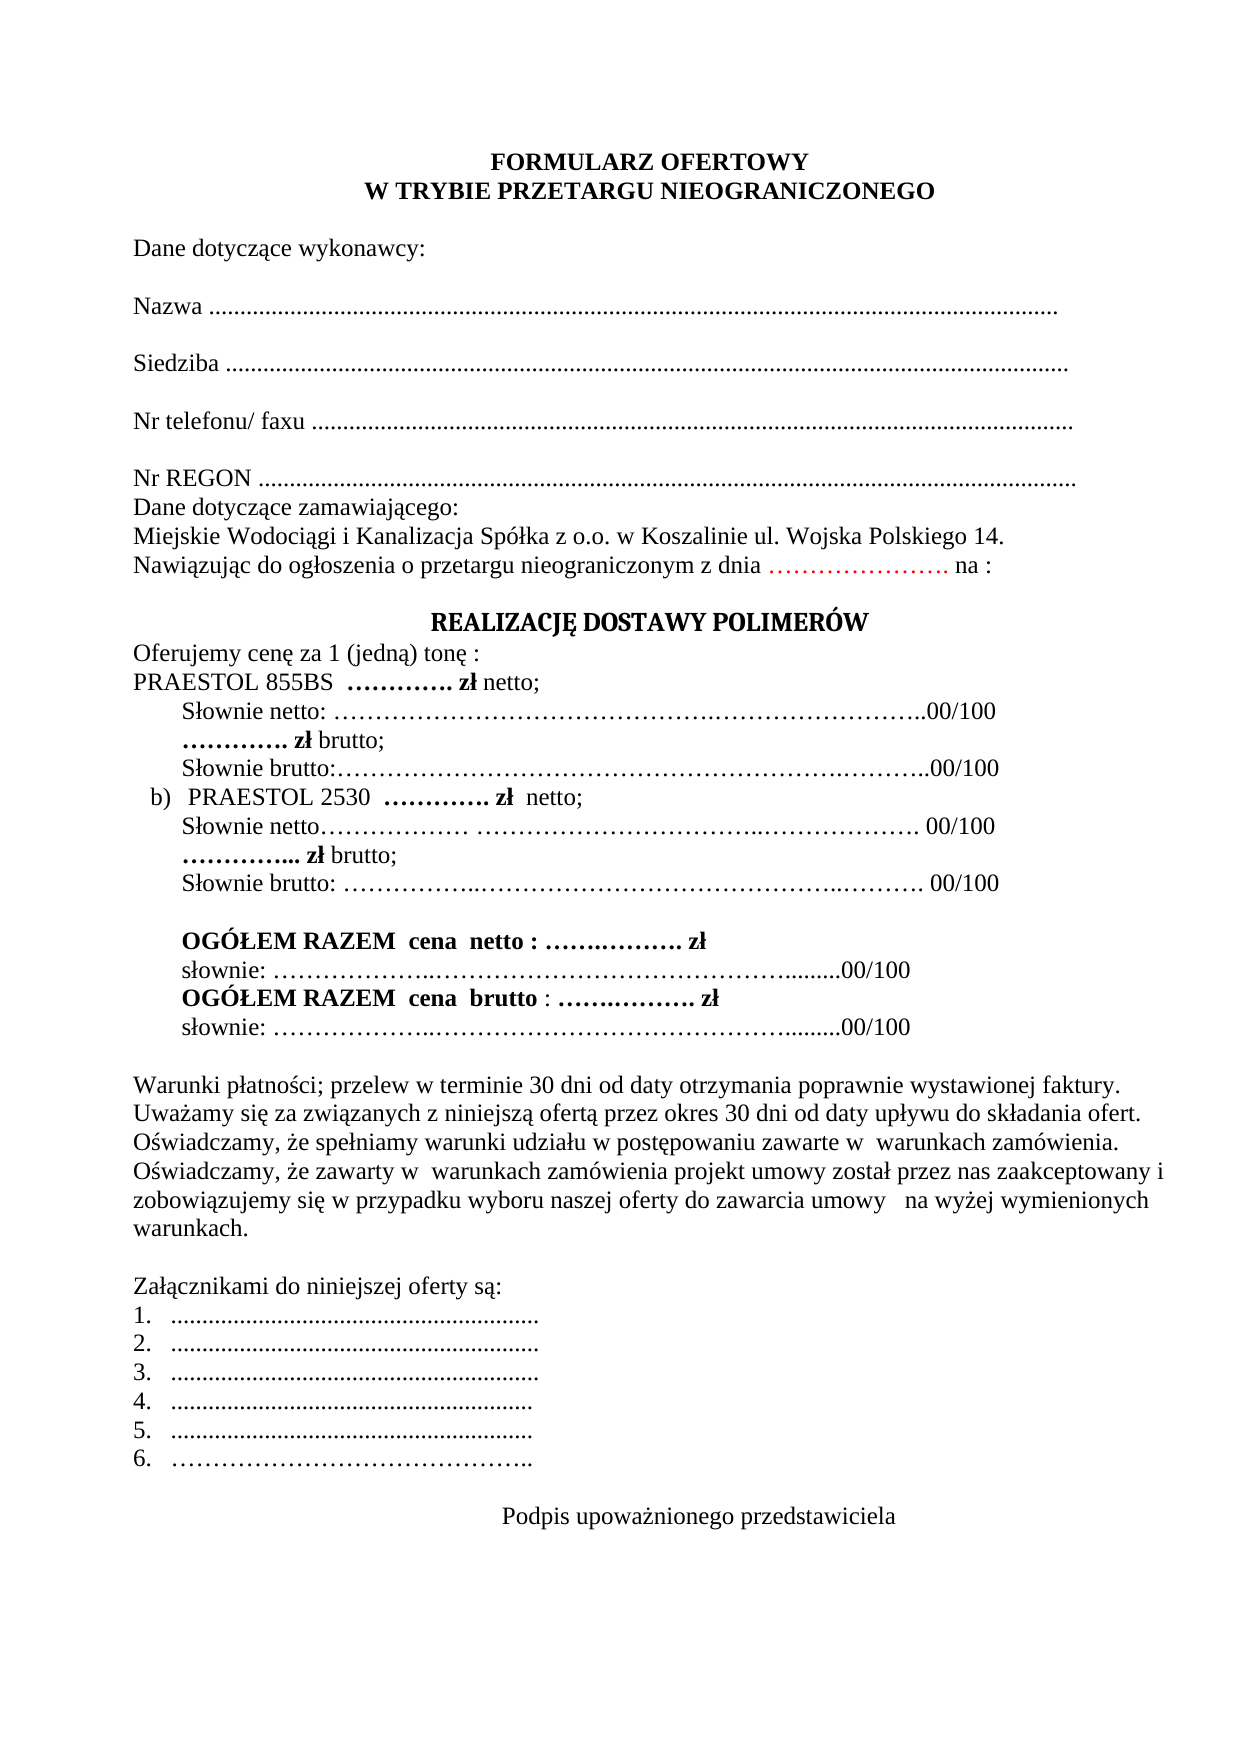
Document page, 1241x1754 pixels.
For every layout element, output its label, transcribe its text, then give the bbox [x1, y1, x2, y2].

text Oświadczamy, że zawarty w warunkach zamówienia projekt umowy został przez nas zaakceptowany i zobowiązujemy się w przypadku wyboru naszej oferty do zawarcia umowy na wyżej wymienionych warunkach. [133, 1156, 1167, 1242]
list …………………………………….. [133, 1443, 1167, 1472]
text Miejskie Wodociągi i Kanalizacja Spółka z o.o. w Koszalinie ul. Wojska Polskiego 14. [133, 521, 1167, 550]
list …………. zł brutto; [181, 725, 1167, 753]
list Słownie brutto:…………………………………………………….………..00/100 [181, 753, 1167, 782]
text Nawiązując do ogłoszenia o przetargu nieograniczonym z dnia …………………. na : [133, 550, 1167, 578]
text Nazwa ........................................................................................................................................ [133, 291, 1167, 320]
list OGÓŁEM RAZEM cena brutto : …….………. zł [181, 983, 1167, 1012]
text Uważamy się za związanych z niniejszą ofertą przez okres 30 dni od daty upływu do składania ofert. [133, 1098, 1167, 1127]
list PRAESTOL 855BS …………. zł netto; [133, 667, 1167, 696]
text Dane dotyczące zamawiającego: [133, 492, 1167, 521]
text Nr REGON ................................................................................................................................... [133, 463, 1167, 492]
list OGÓŁEM RAZEM cena netto : …….………. zł [181, 897, 1167, 955]
list ........................................................... [133, 1328, 1167, 1357]
text Oferujemy cenę za 1 (jedną) tonę : [133, 638, 1167, 667]
list słownie: ………………..…………………………………….........00/100 [181, 955, 1167, 983]
text Oświadczamy, że spełniamy warunki udziału w postępowaniu zawarte w warunkach zamówienia. [133, 1127, 1167, 1156]
list ........................................................... [133, 1300, 1167, 1328]
list .......................................................... [133, 1386, 1167, 1415]
list słownie: ………………..…………………………………….........00/100 [181, 1012, 1167, 1041]
text Podpis upoważnionego przedstawiciela [502, 1501, 1167, 1530]
subtitle REALIZACJĘ DOSTAWY POLIMERÓW [133, 607, 1167, 638]
text W TRYBIE PRZETARGU NIEOGRANICZONEGO [133, 176, 1167, 205]
text FORMULARZ OFERTOWY [133, 147, 1167, 176]
text Załącznikami do niniejszej oferty są: [133, 1271, 1167, 1300]
list .......................................................... [133, 1415, 1167, 1443]
list …………... zł brutto; [181, 840, 1167, 868]
text Dane dotyczące wykonawcy: [133, 233, 1167, 262]
text Warunki płatności; przelew w terminie 30 dni od daty otrzymania poprawnie wystawionej faktury. [133, 1070, 1167, 1098]
text Nr telefonu/ faxu .......................................................................................................................... [133, 406, 1167, 435]
text Siedziba ....................................................................................................................................... [133, 348, 1167, 377]
list Słownie netto……………… ……………………………..………………. 00/100 [181, 811, 1167, 840]
list Słownie brutto: ……………..……………………………………..………. 00/100 [181, 868, 1167, 897]
list PRAESTOL 2530 …………. zł netto; [150, 782, 1167, 811]
list Słownie netto: ……………………………………….……………………..00/100 [181, 696, 1167, 725]
list ........................................................... [133, 1357, 1167, 1386]
